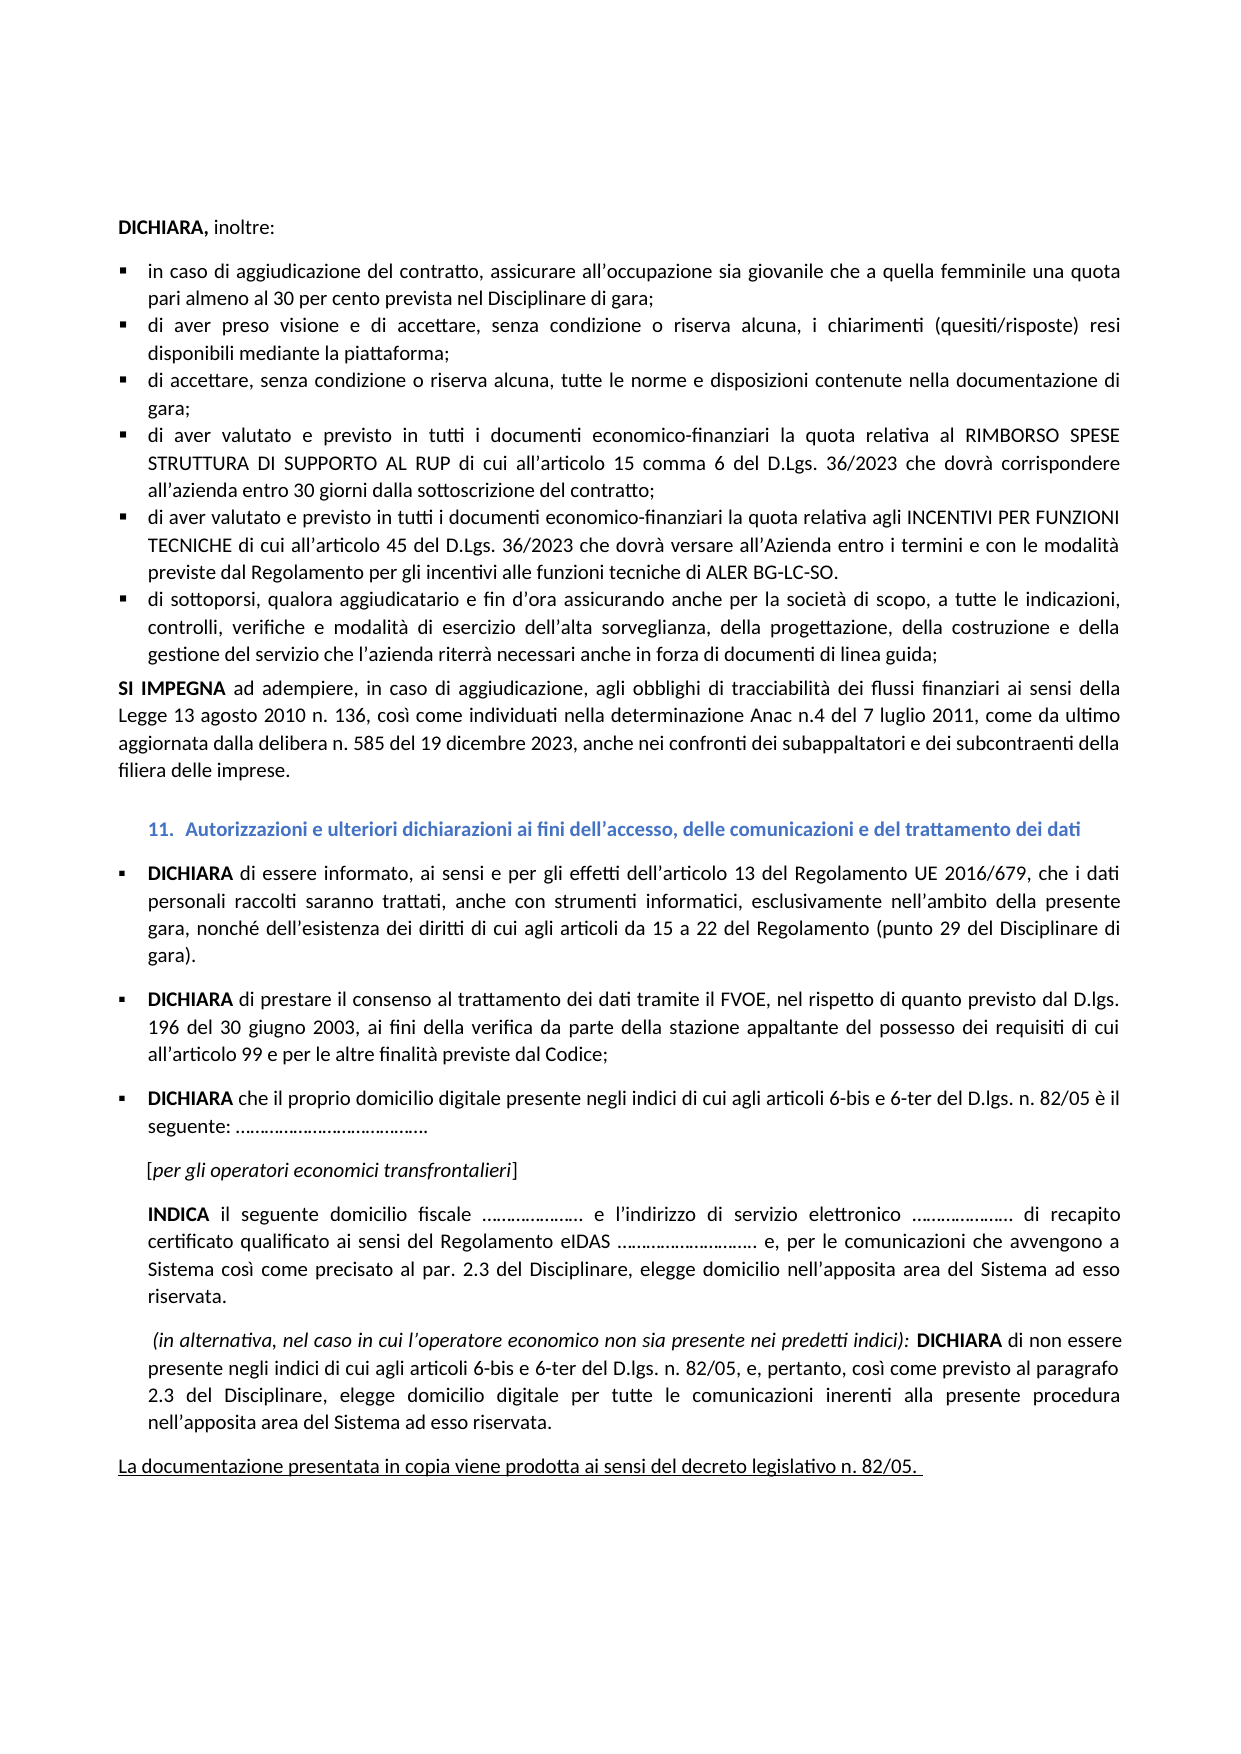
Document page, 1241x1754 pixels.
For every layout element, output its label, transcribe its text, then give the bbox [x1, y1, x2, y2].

text DICHIARA, inoltre: [118, 214, 1122, 239]
text INDICA il seguente domicilio fiscale ………………… e l’indirizzo di servizio elettronico ………………… di recapito certificato qualificato ai sensi del Regolamento eIDAS ……………………….. e, per le comunicazioni che avvengono a Sistema così come precisato al par. 2.3 del Disciplinare, elegge domicilio nell’apposita area del Sistema ad esso riservata. [148, 1201, 1122, 1309]
list di aver preso visione e di accettare, senza condizione o riserva alcuna, i chiarimenti (quesiti/risposte) resi disponibili mediante la piattaforma; [118, 313, 1122, 366]
list di aver valutato e previsto in tutti i documenti economico-finanziari la quota relativa al RIMBORSO SPESE STRUTTURA DI SUPPORTO AL RUP di cui all’articolo 15 comma 6 del D.Lgs. 36/2023 che dovrà corrispondere all’azienda entro 30 giorni dalla sottoscrizione del contratto; [118, 422, 1122, 502]
list in caso di aggiudicazione del contratto, assicurare all’occupazione sia giovanile che a quella femminile una quota pari almeno al 30 per cento prevista nel Disciplinare di gara; [118, 258, 1122, 311]
text La documentazione presentata in copia viene prodotta ai sensi del decreto legislativo n. 82/05. [118, 1453, 1122, 1479]
list di aver valutato e previsto in tutti i documenti economico-finanziari la quota relativa agli INCENTIVI PER FUNZIONI TECNICHE di cui all’articolo 45 del D.Lgs. 36/2023 che dovrà versare all’Azienda entro i termini e con le modalità previste dal Regolamento per gli incentivi alle funzioni tecniche di ALER BG-LC-SO. [118, 504, 1122, 585]
text [per gli operatori economici transfrontalieri] [118, 1157, 1122, 1182]
text ▪ DICHIARA di essere informato, ai sensi e per gli effetti dell’articolo 13 del Regolamento UE 2016/679, che i dati personali raccolti saranno trattati, anche con strumenti informatici, esclusivamente nell’ambito della presente gara, nonché dell’esistenza dei diritti di cui agli articoli da 15 a 22 del Regolamento (punto 29 del Disciplinare di gara). [118, 860, 1122, 968]
text (in alternativa, nel caso in cui l’operatore economico non sia presente nei predetti indici): DICHIARA di non essere presente negli indici di cui agli articoli 6-bis e 6-ter del D.lgs. n. 82/05, e, pertanto, così come previsto al paragrafo 2.3 del Disciplinare, elegge domicilio digitale per tutte le comunicazioni inerenti alla presente procedura nell’apposita area del Sistema ad esso riservata. [118, 1327, 1122, 1435]
list Autorizzazioni e ulteriori dichiarazioni ai fini dell’accesso, delle comunicazioni e del trattamento dei dati [148, 816, 1122, 842]
list di accettare, senza condizione o riserva alcuna, tutte le norme e disposizioni contenute nella documentazione di gara; [118, 367, 1122, 420]
text SI IMPEGNA ad adempiere, in caso di aggiudicazione, agli obblighi di tracciabilità dei flussi finanziari ai sensi della Legge 13 agosto 2010 n. 136, così come individuati nella determinazione Anac n.4 del 7 luglio 2011, come da ultimo aggiornata dalla delibera n. 585 del 19 dicembre 2023, anche nei confronti dei subappaltatori e dei subcontraenti della filiera delle imprese. [118, 675, 1122, 783]
text ▪ DICHIARA di prestare il consenso al trattamento dei dati tramite il FVOE, nel rispetto di quanto previsto dal D.lgs. 196 del 30 giugno 2003, ai fini della verifica da parte della stazione appaltante del possesso dei requisiti di cui all’articolo 99 e per le altre finalità previste dal Codice; [118, 987, 1122, 1067]
list di sottoporsi, qualora aggiudicatario e fin d’ora assicurando anche per la società di scopo, a tutte le indicazioni, controlli, verifiche e modalità di esercizio dell’alta sorveglianza, della progettazione, della costruzione e della gestione del servizio che l’azienda riterrà necessari anche in forza di documenti di linea guida; [118, 587, 1122, 667]
text ▪ DICHIARA che il proprio domicilio digitale presente negli indici di cui agli articoli 6-bis e 6-ter del D.lgs. n. 82/05 è il seguente: …………………………………. [118, 1086, 1122, 1138]
